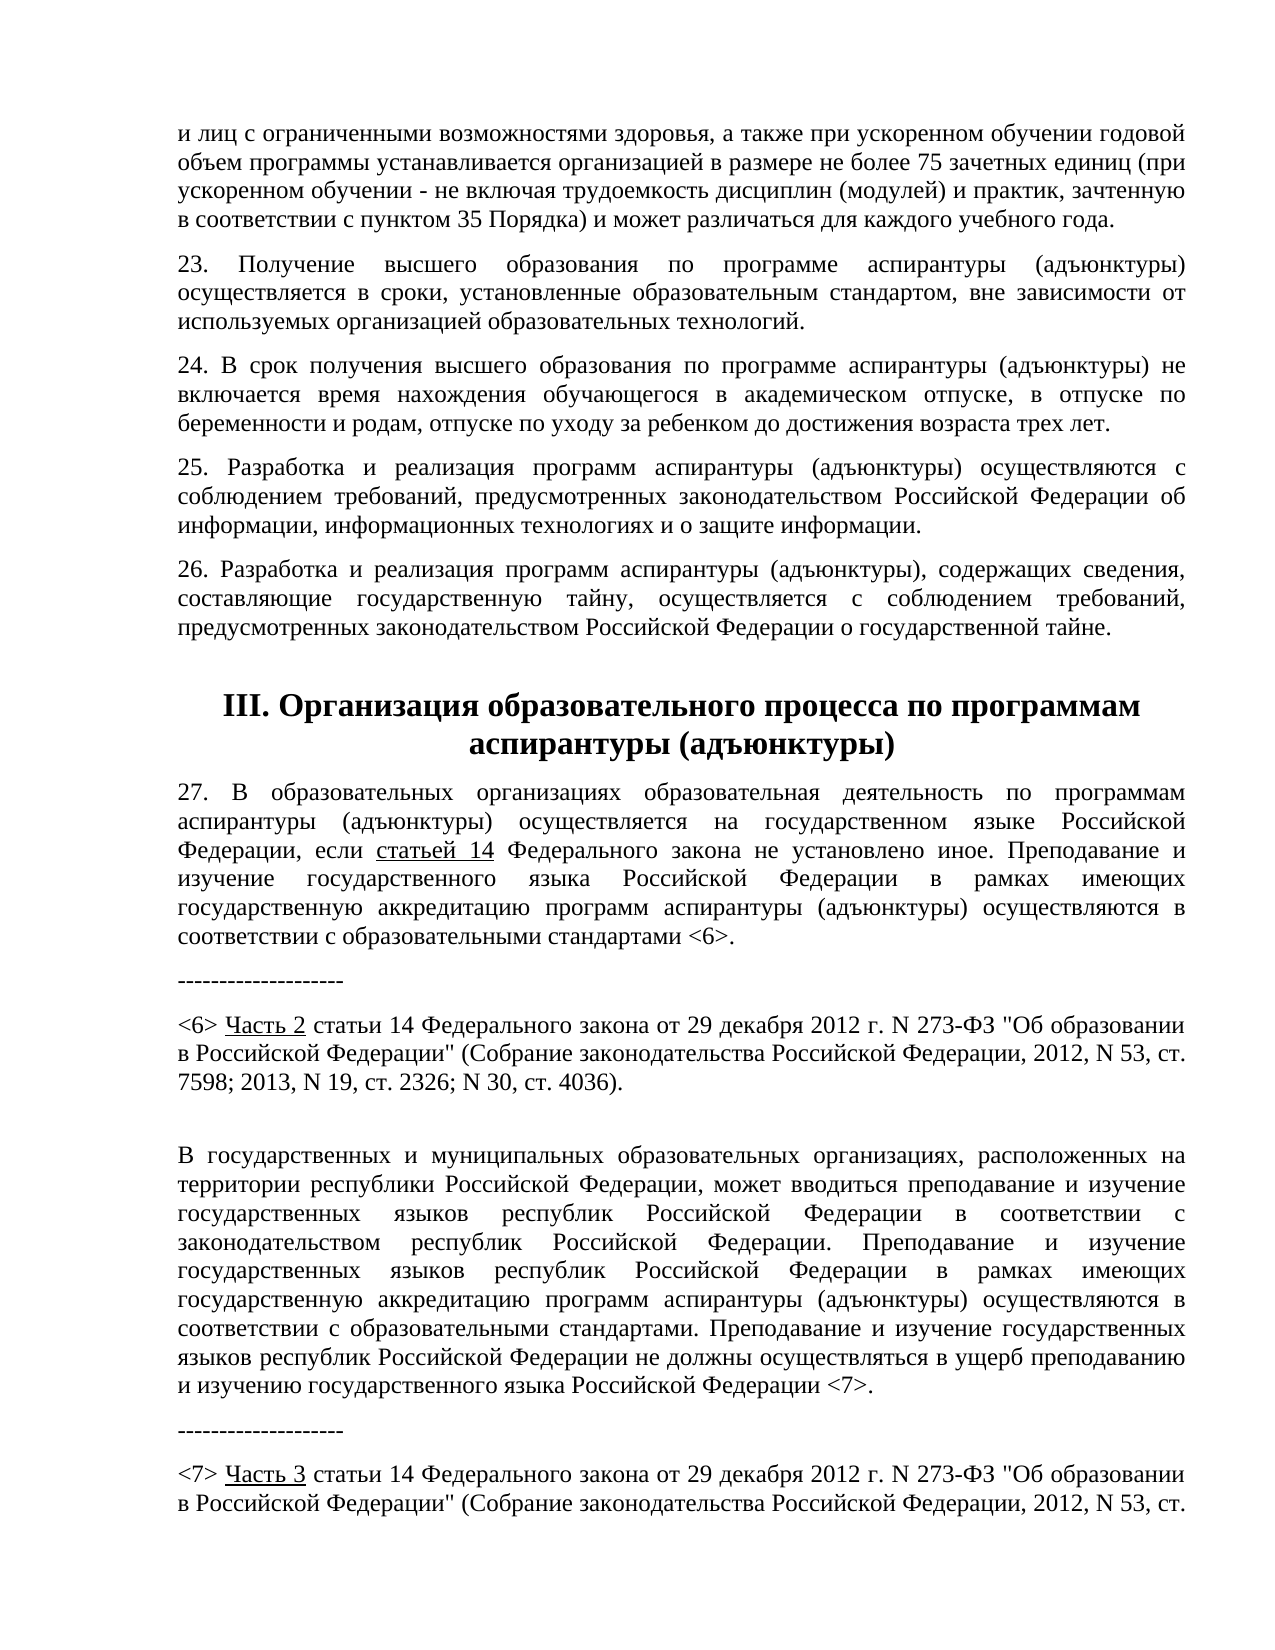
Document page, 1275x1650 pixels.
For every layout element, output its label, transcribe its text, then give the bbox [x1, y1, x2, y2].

text 23. Получение высшего образования по программе аспирантуры (адъюнктуры) осуществляется в сроки, установленные образовательным стандартом, вне зависимости от используемых организацией образовательных технологий. [177, 249, 1186, 335]
text <6> Часть 2 статьи 14 Федерального закона от 29 декабря 2012 г. N 273-ФЗ "Об образовании в Российской Федерации" (Собрание законодательства Российской Федерации, 2012, N 53, ст. 7598; 2013, N 19, ст. 2326; N 30, ст. 4036). [177, 1010, 1186, 1096]
text 27. В образовательных организациях образовательная деятельность по программам аспирантуры (адъюнктуры) осуществляется на государственном языке Российской Федерации, если статьей 14 Федерального закона не установлено иное. Преподавание и изучение государственного языка Российской Федерации в рамках имеющих государственную аккредитацию программ аспирантуры (адъюнктуры) осуществляются в соответствии с образовательными стандартами <6>. [177, 777, 1186, 950]
text -------------------- [177, 1415, 1186, 1443]
text 25. Разработка и реализация программ аспирантуры (адъюнктуры) осуществляются с соблюдением требований, предусмотренных законодательством Российской Федерации об информации, информационных технологиях и о защите информации. [177, 452, 1186, 539]
text -------------------- [177, 965, 1186, 994]
text 26. Разработка и реализация программ аспирантуры (адъюнктуры), содержащих сведения, составляющие государственную тайну, осуществляется с соблюдением требований, предусмотренных законодательством Российской Федерации о государственной тайне. [177, 554, 1186, 641]
text В государственных и муниципальных образовательных организациях, расположенных на территории республики Российской Федерации, может вводиться преподавание и изучение государственных языков республик Российской Федерации в соответствии с законодательством республик Российской Федерации. Преподавание и изучение государственных языков республик Российской Федерации в рамках имеющих государственную аккредитацию программ аспирантуры (адъюнктуры) осуществляются в соответствии с образовательными стандартами. Преподавание и изучение государственных языков республик Российской Федерации не должны осуществляться в ущерб преподаванию и изучению государственного языка Российской Федерации <7>. [177, 1140, 1186, 1399]
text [177, 118, 1186, 233]
text 24. В срок получения высшего образования по программе аспирантуры (адъюнктуры) не включается время нахождения обучающегося в академическом отпуске, в отпуске по беременности и родам, отпуске по уходу за ребенком до достижения возраста трех лет. [177, 351, 1186, 437]
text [177, 1459, 1186, 1517]
text III. Организация образовательного процесса по программам аспирантуры (адъюнктуры) [177, 685, 1186, 762]
